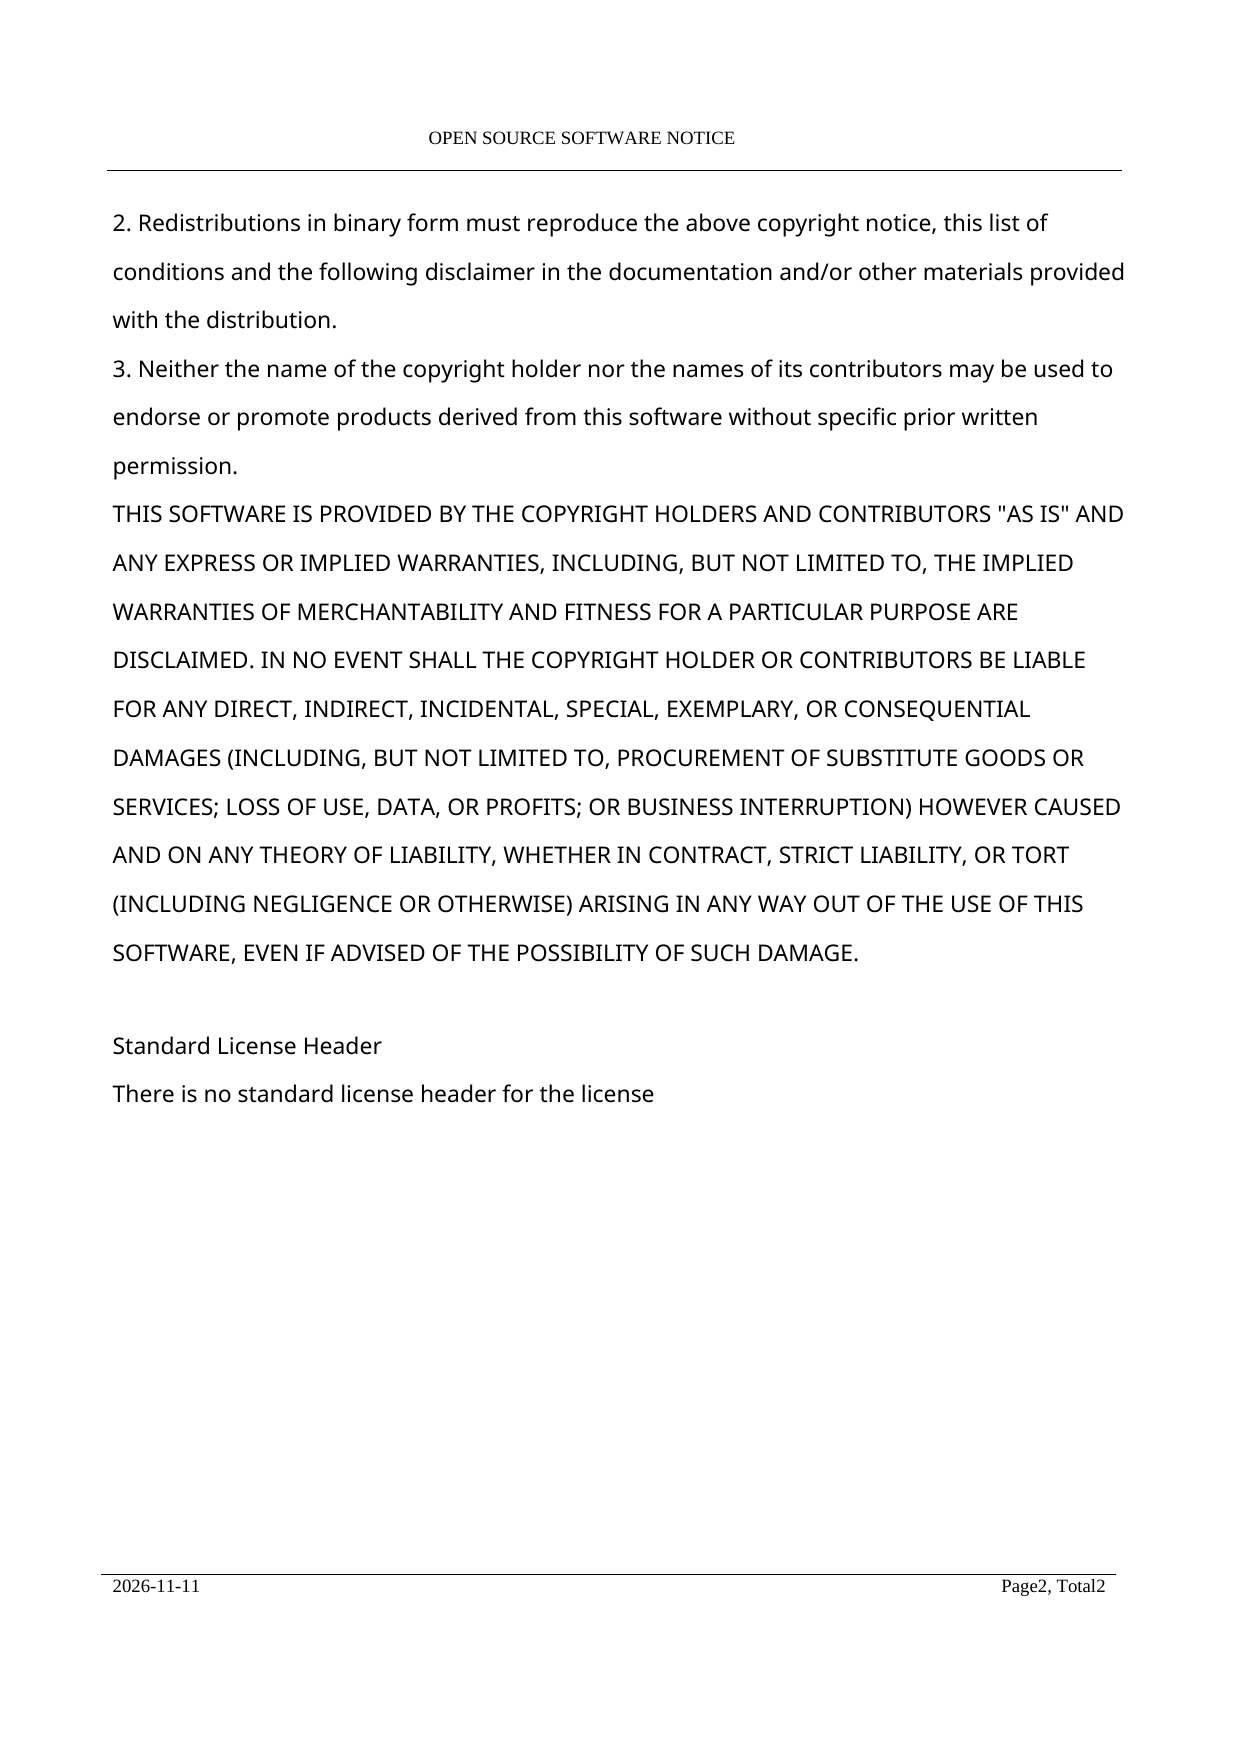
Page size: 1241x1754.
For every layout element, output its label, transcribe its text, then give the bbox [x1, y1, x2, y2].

text THIS SOFTWARE IS PROVIDED BY THE COPYRIGHT HOLDERS AND CONTRIBUTORS "AS IS" AND ANY EXPRESS OR IMPLIED WARRANTIES, INCLUDING, BUT NOT LIMITED TO, THE IMPLIED WARRANTIES OF MERCHANTABILITY AND FITNESS FOR A PARTICULAR PURPOSE ARE DISCLAIMED. IN NO EVENT SHALL THE COPYRIGHT HOLDER OR CONTRIBUTORS BE LIABLE FOR ANY DIRECT, INDIRECT, INCIDENTAL, SPECIAL, EXEMPLARY, OR CONSEQUENTIAL DAMAGES (INCLUDING, BUT NOT LIMITED TO, PROCUREMENT OF SUBSTITUTE GOODS OR SERVICES; LOSS OF USE, DATA, OR PROFITS; OR BUSINESS INTERRUPTION) HOWEVER CAUSED AND ON ANY THEORY OF LIABILITY, WHETHER IN CONTRACT, STRICT LIABILITY, OR TORT (INCLUDING NEGLIGENCE OR OTHERWISE) ARISING IN ANY WAY OUT OF THE USE OF THIS SOFTWARE, EVEN IF ADVISED OF THE POSSIBILITY OF SUCH DAMAGE. [112, 498, 1128, 969]
text 3. Neither the name of the copyright holder nor the names of its contributors may be used to endorse or promote products derived from this software without specific prior written permission. [112, 352, 1128, 482]
text There is no standard license header for the license [112, 1078, 1128, 1110]
text 2. Redistributions in binary form must reproduce the above copyright notice, this list of conditions and the following disclaimer in the documentation and/or other materials provided with the distribution. [112, 206, 1128, 336]
text Standard License Header [112, 1029, 1128, 1062]
